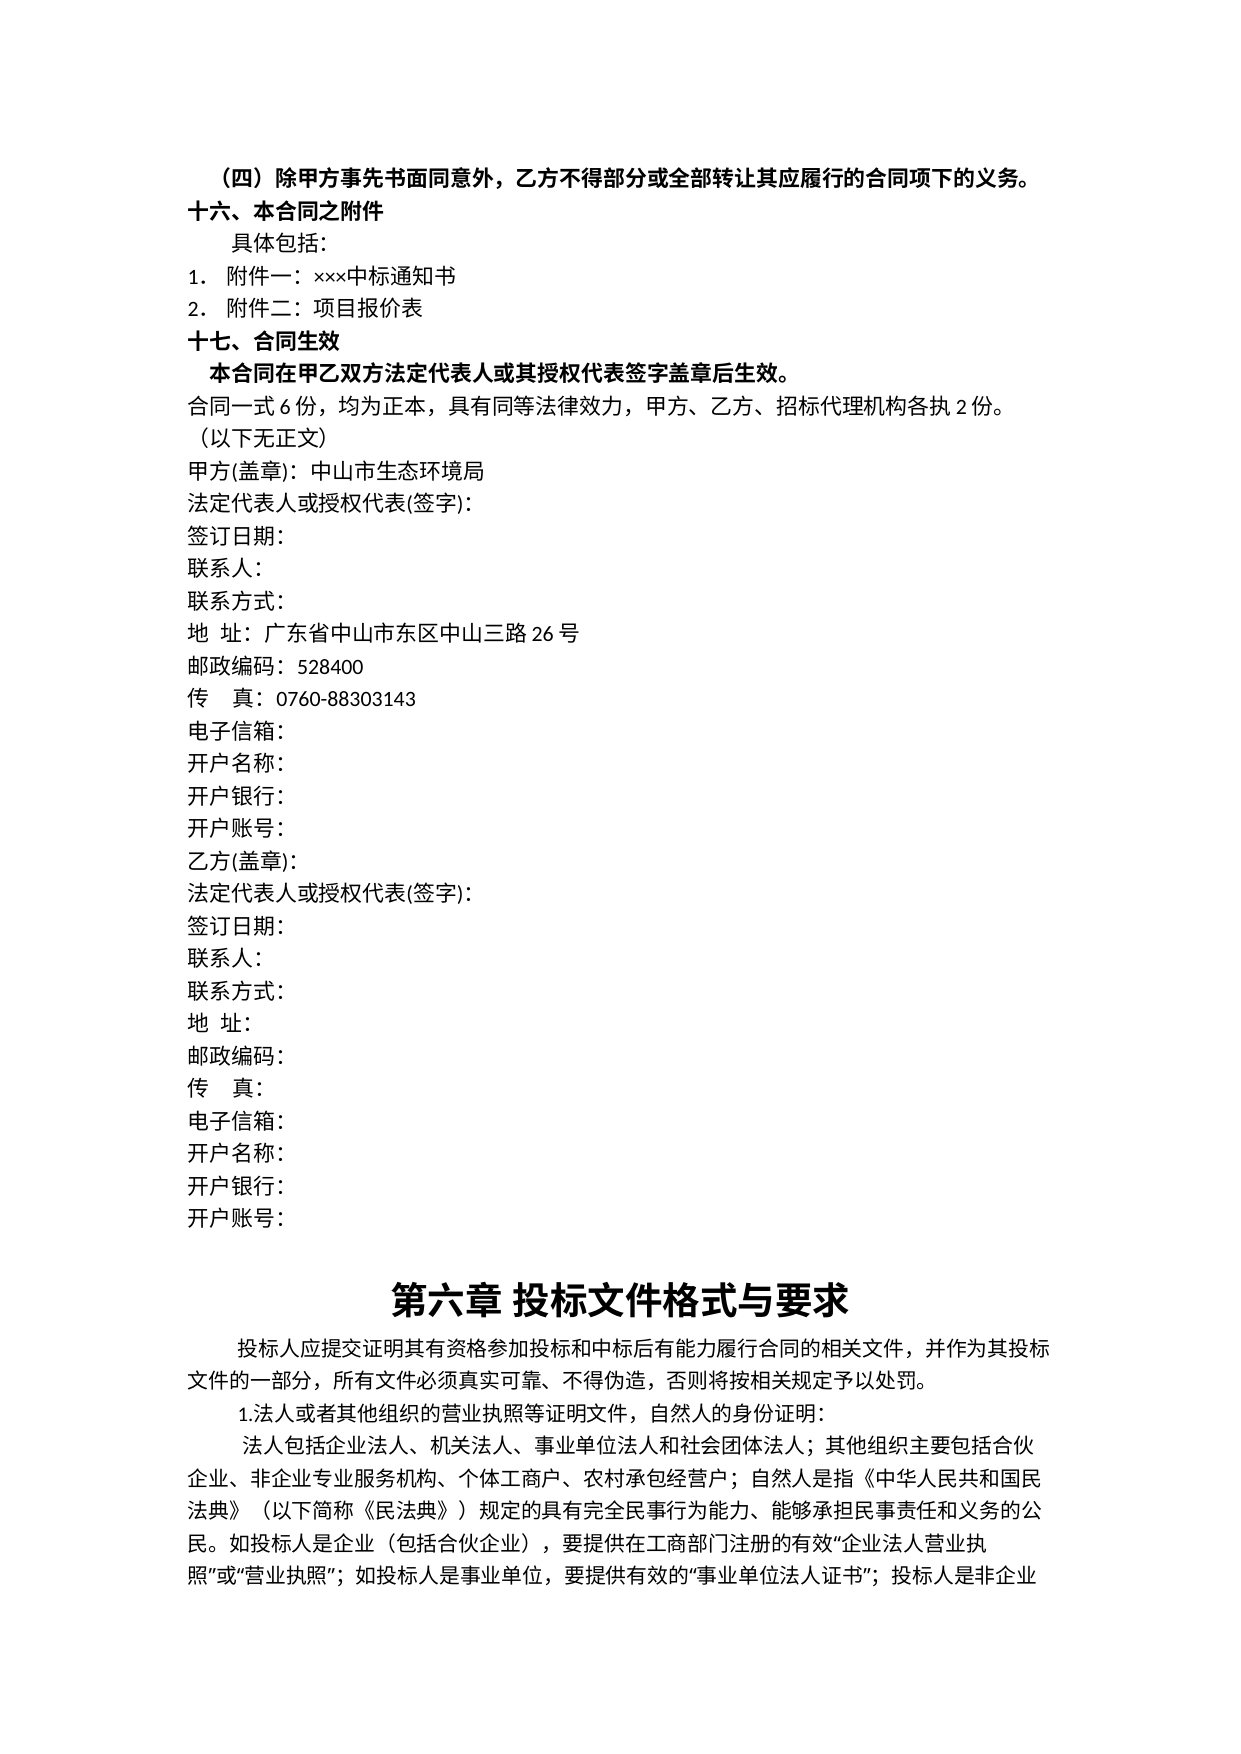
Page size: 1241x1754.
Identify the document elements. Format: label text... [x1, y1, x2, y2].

text 联系人： [187, 552, 1053, 584]
text 联系方式： [187, 584, 1053, 617]
text 联系方式： [187, 974, 1053, 1007]
text 电子信箱： [187, 714, 1053, 747]
text 开户名称： [187, 1137, 1053, 1169]
text 十七、合同生效 [187, 324, 1053, 357]
text 电子信箱： [187, 1104, 1053, 1137]
text 开户银行： [187, 779, 1053, 812]
text 合同一式6份，均为正本，具有同等法律效力，甲方、乙方、招标代理机构各执2份。 [187, 389, 1053, 422]
text （四）除甲方事先书面同意外，乙方不得部分或全部转让其应履行的合同项下的义务。 [209, 162, 1053, 194]
text 签订日期： [187, 909, 1053, 942]
text 投标人应提交证明其有资格参加投标和中标后有能力履行合同的相关文件，并作为其投标文件的一部分，所有文件必须真实可靠、不得伪造，否则将按相关规定予以处罚。 [187, 1332, 1053, 1397]
text 地 址：广东省中山市东区中山三路26号 [187, 617, 1053, 649]
text 具体包括： [187, 227, 1053, 259]
text 1． 附件一：×××中标通知书 [187, 259, 1053, 292]
text 法定代表人或授权代表(签字)： [187, 877, 1053, 909]
text 本合同在甲乙双方法定代表人或其授权代表签字盖章后生效。 [209, 357, 1053, 389]
text 联系人： [187, 942, 1053, 974]
text 十六、本合同之附件 [187, 194, 1053, 227]
text 法定代表人或授权代表(签字)： [187, 487, 1053, 519]
text 邮政编码：528400 [187, 649, 1053, 682]
text 乙方(盖章)： [187, 844, 1053, 877]
text 1.法人或者其他组织的营业执照等证明文件，自然人的身份证明： [187, 1397, 1053, 1429]
text （以下无正文） [187, 422, 1053, 454]
text 传 真：0760-88303143 [187, 682, 1053, 714]
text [187, 1429, 1053, 1592]
text 开户账号： [187, 812, 1053, 844]
text 开户账号： [187, 1202, 1053, 1234]
text 传 真： [187, 1072, 1053, 1104]
text 邮政编码： [187, 1039, 1053, 1072]
text 签订日期： [187, 519, 1053, 552]
text 开户名称： [187, 747, 1053, 779]
text 2． 附件二：项目报价表 [187, 292, 1053, 324]
text 第六章 投标文件格式与要求 [187, 1267, 1053, 1332]
text 开户银行： [187, 1169, 1053, 1202]
text 地 址： [187, 1007, 1053, 1039]
text 甲方(盖章)：中山市生态环境局 [187, 454, 1053, 487]
